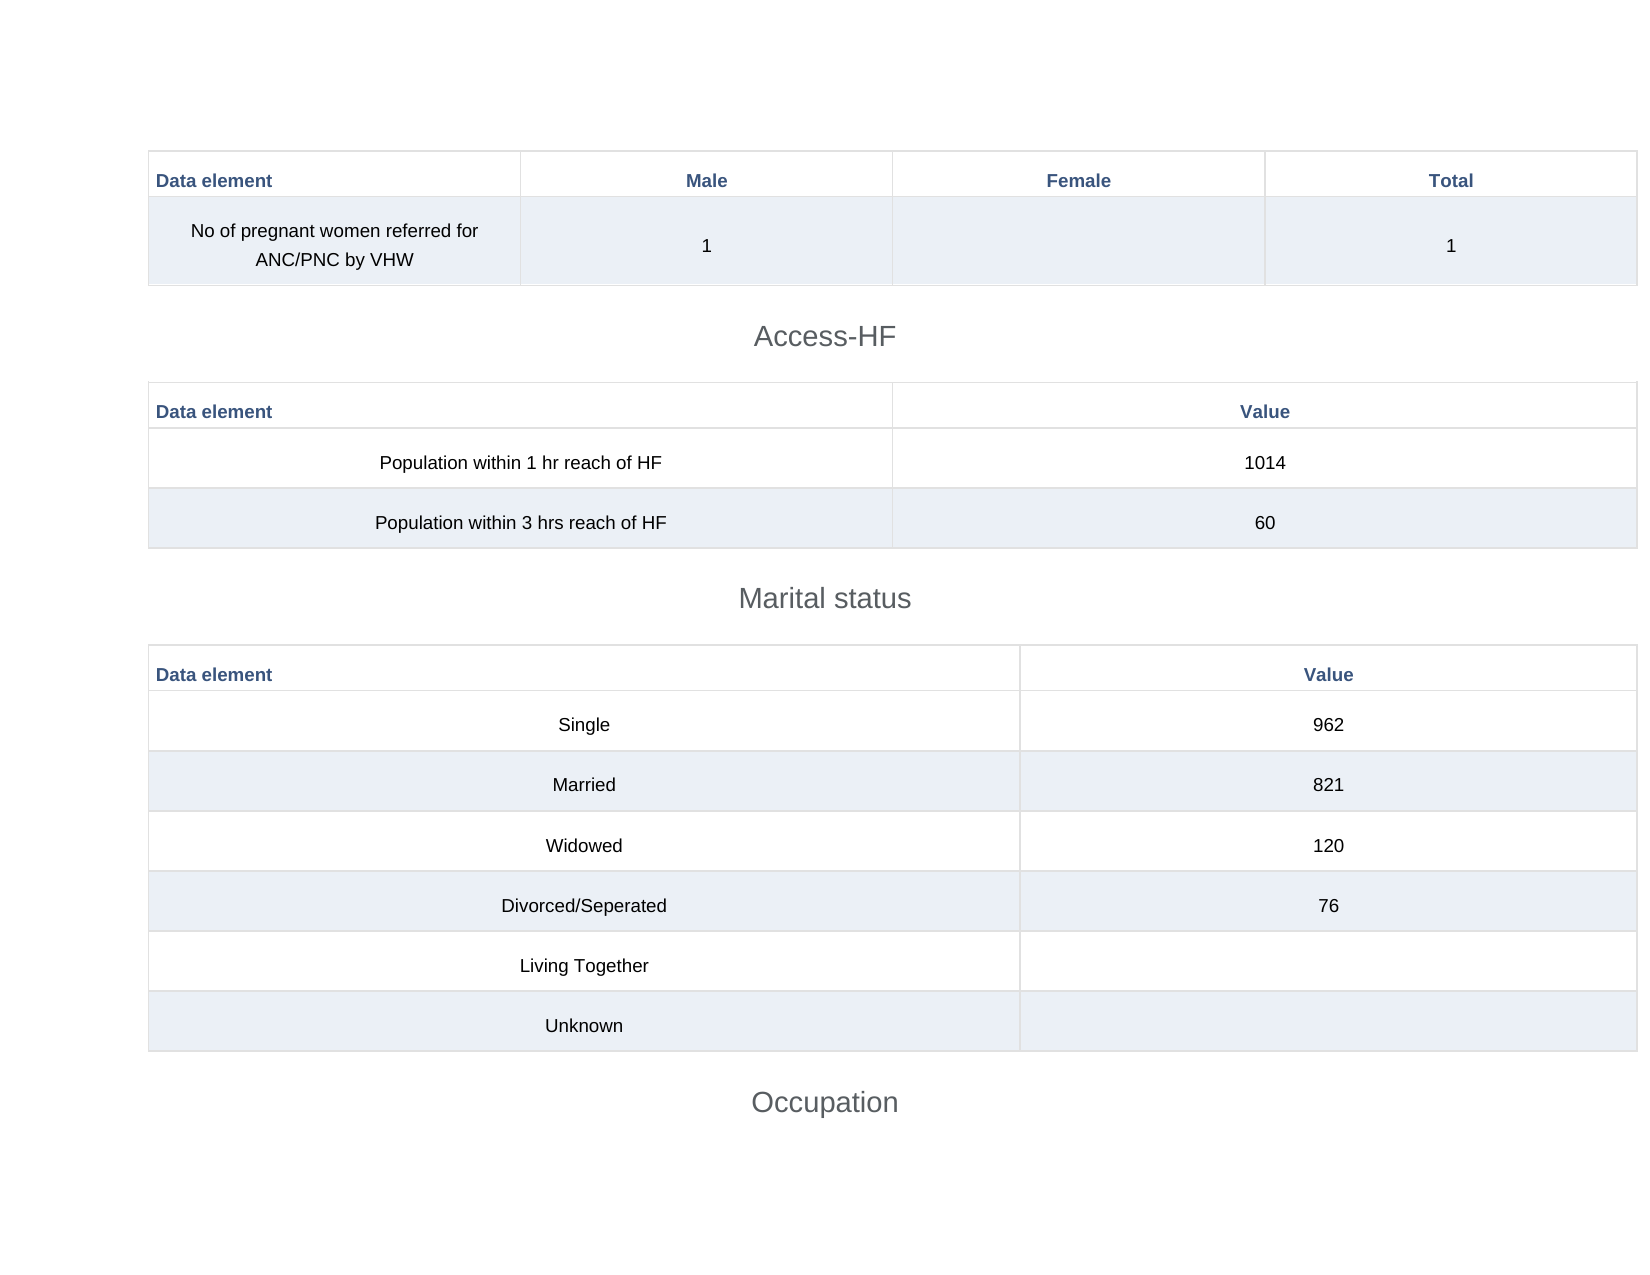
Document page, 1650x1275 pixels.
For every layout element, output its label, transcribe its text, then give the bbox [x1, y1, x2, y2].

table_cell No of pregnant women referred for ANC/PNC by VHW [149, 197, 520, 284]
table_cell 962 [1021, 691, 1636, 750]
text Marital status [150, 578, 1500, 615]
table_header Data element [149, 646, 1019, 690]
table_cell 1 [1266, 197, 1636, 284]
table_cell [1021, 932, 1636, 990]
table_cell 120 [1021, 812, 1636, 870]
table_header Data element [149, 152, 520, 196]
table_cell 76 [1021, 872, 1636, 930]
table_cell Widowed [149, 812, 1019, 870]
table_cell Divorced/Seperated [149, 872, 1019, 930]
table_cell 821 [1021, 752, 1636, 810]
table_header Female [893, 152, 1264, 196]
table_cell [893, 197, 1264, 284]
table_cell Single [149, 691, 1019, 750]
table_cell Population within 1 hr reach of HF [149, 429, 892, 487]
table_cell Population within 3 hrs reach of HF [149, 489, 892, 547]
text Occupation [150, 1081, 1500, 1118]
table_header Value [893, 383, 1636, 427]
table_cell Married [149, 752, 1019, 810]
table_header Value [1021, 646, 1636, 690]
table_cell 1014 [893, 429, 1636, 487]
text Access-HF [150, 315, 1500, 352]
table_cell Unknown [149, 992, 1019, 1050]
table_header Male [521, 152, 892, 196]
table_cell [1021, 992, 1636, 1050]
table_cell 1 [521, 197, 892, 284]
table_cell Living Together [149, 932, 1019, 990]
table_cell 60 [893, 489, 1636, 547]
table_header Total [1266, 152, 1636, 196]
table_header Data element [149, 383, 892, 427]
